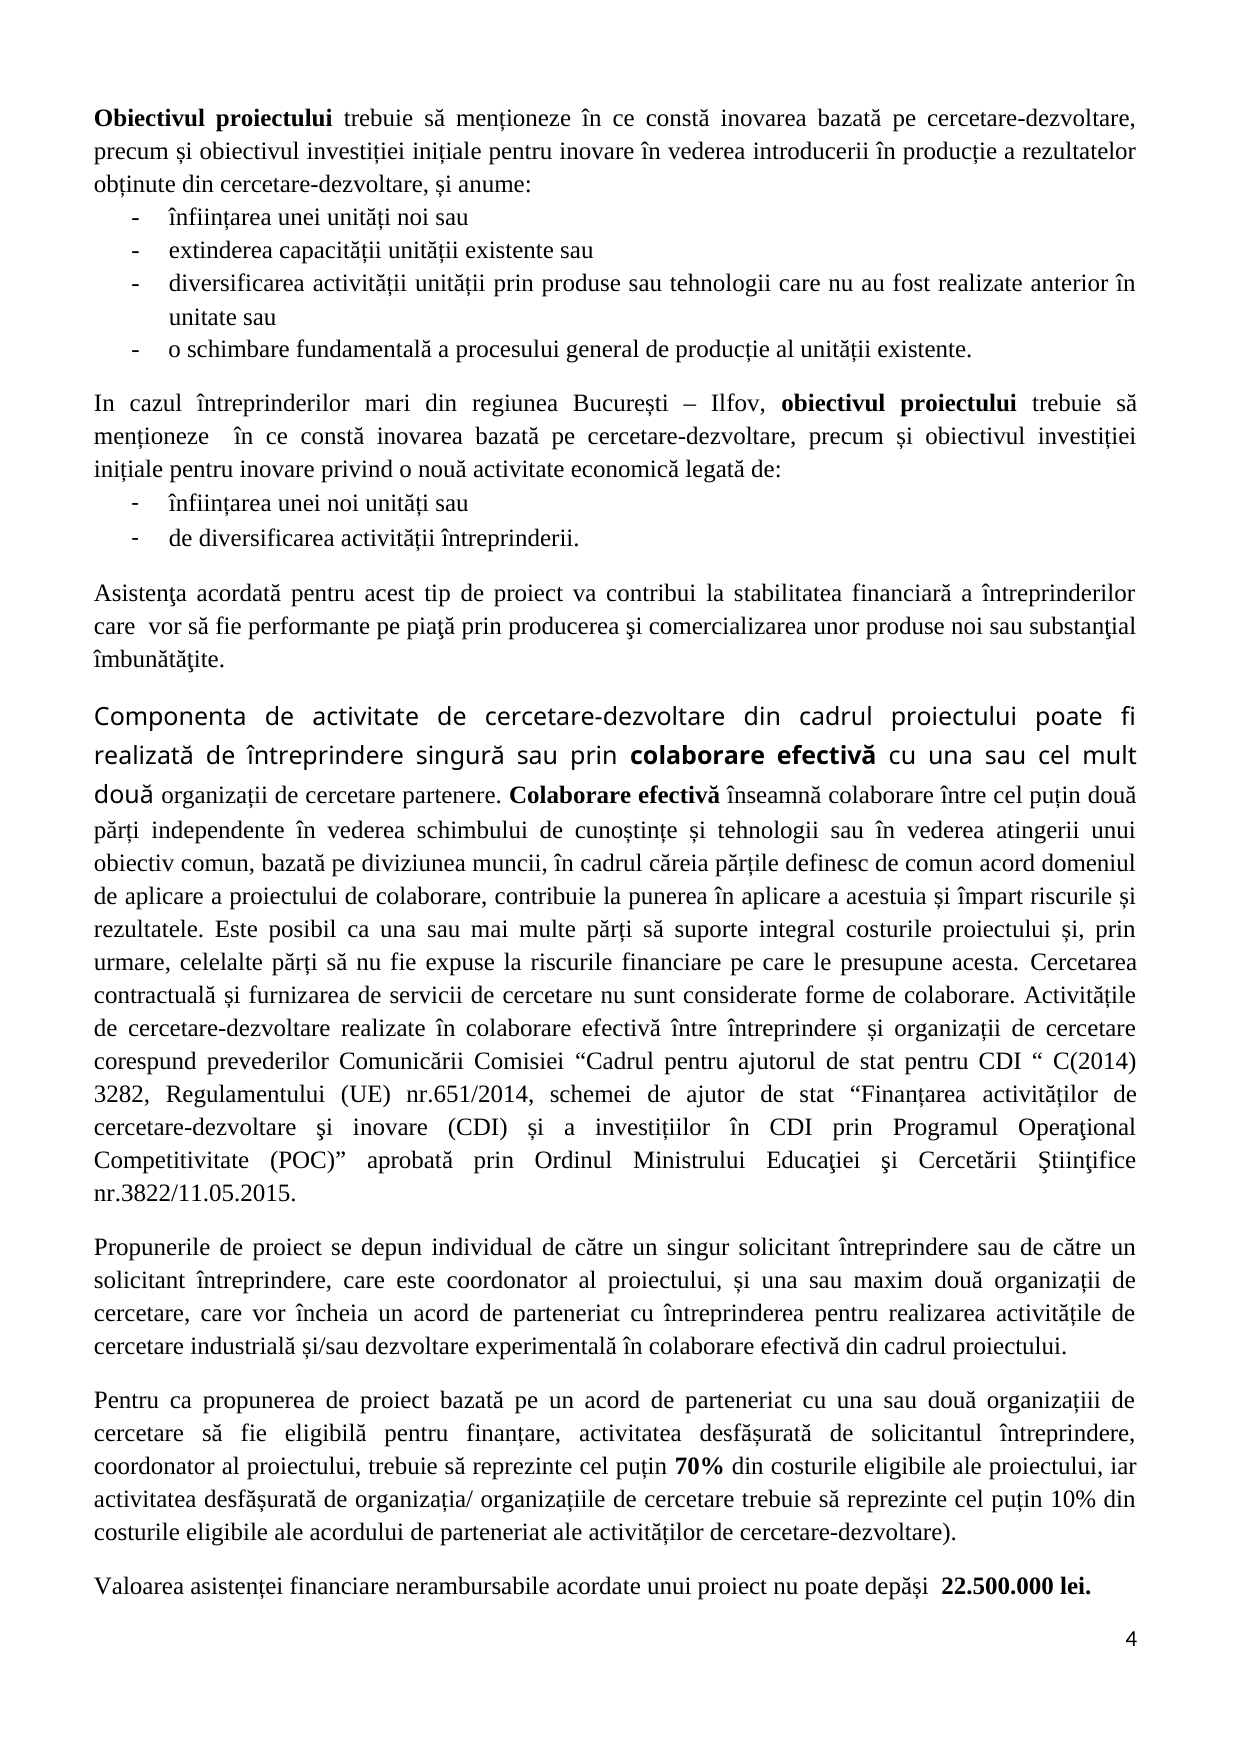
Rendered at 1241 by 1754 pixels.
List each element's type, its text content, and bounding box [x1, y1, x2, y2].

text Asistenţa acordată pentru acest tip de proiect va contribui la stabilitatea financiară a întreprinderilor care vor să fie performante pe piaţă prin producerea şi comercializarea unor produse noi sau substanţial îmbunătăţite. [94, 578, 1137, 673]
list extinderea capacității unității existente sau [131, 236, 1137, 264]
list diversificarea activității unității prin produse sau tehnologii care nu au fost realizate anterior în unitate sau [131, 268, 1137, 330]
list o schimbare fundamentală a procesului general de producție al unității existente. [131, 334, 1137, 363]
list înființarea unei noi unități sau [131, 487, 1137, 518]
list înființarea unei unități noi sau [131, 202, 1137, 231]
text Obiectivul proiectului trebuie să menționeze în ce constă inovarea bazată pe cercetare-dezvoltare, precum și obiectivul investiției inițiale pentru inovare în vederea introducerii în producție a rezultatelor obținute din cercetare-dezvoltare, și anume: [94, 103, 1137, 198]
text Valoarea asistenței financiare nerambursabile acordate unui proiect nu poate depăși 22.500.000 lei. [94, 1571, 1137, 1599]
text In cazul întreprinderilor mari din regiunea București – Ilfov, obiectivul proiectului trebuie să menționeze în ce constă inovarea bazată pe cercetare-dezvoltare, precum și obiectivul investiției inițiale pentru inovare privind o nouă activitate economică legată de: [94, 388, 1137, 483]
text Pentru ca propunerea de proiect bazată pe un acord de parteneriat cu una sau două organizațiii de cercetare să fie eligibilă pentru finanțare, activitatea desfășurată de solicitantul întreprindere, coordonator al proiectului, trebuie să reprezinte cel puțin 70% din costurile eligibile ale proiectului, iar activitatea desfășurată de organizația/ organizațiile de cercetare trebuie să reprezinte cel puțin 10% din costurile eligibile ale acordului de parteneriat ale activităților de cercetare-dezvoltare). [94, 1385, 1137, 1546]
text Componenta de activitate de cercetare-dezvoltare din cadrul proiectului poate fi realizată de întreprindere singură sau prin colaborare efectivă cu una sau cel mult două organizații de cercetare partenere. Colaborare efectivă înseamnă colaborare între cel puțin două părți independente în vederea schimbului de cunoștințe și tehnologii sau în vederea atingerii unui obiectiv comun, bazată pe diviziunea muncii, în cadrul căreia părțile definesc de comun acord domeniul de aplicare a proiectului de colaborare, contribuie la punerea în aplicare a acestuia și împart riscurile și rezultatele. Este posibil ca una sau mai multe părți să suporte integral costurile proiectului și, prin urmare, celelalte părți să nu fie expuse la riscurile financiare pe care le presupune acesta. Cercetarea contractuală și furnizarea de servicii de cercetare nu sunt considerate forme de colaborare. Activitățile de cercetare-dezvoltare realizate în colaborare efectivă între întreprindere și organizații de cercetare corespund prevederilor Comunicării Comisiei “Cadrul pentru ajutorul de stat pentru CDI “ C(2014) 3282, Regulamentului (UE) nr.651/2014, schemei de ajutor de stat “Finanțarea activităților de cercetare-dezvoltare şi inovare (CDI) și a investițiilor în CDI prin Programul Operaţional Competitivitate (POC)” aprobată prin Ordinul Ministrului Educaţiei şi Cercetării Ştiinţifice nr.3822/11.05.2015. [94, 698, 1137, 1207]
text Propunerile de proiect se depun individual de către un singur solicitant întreprindere sau de către un solicitant întreprindere, care este coordonator al proiectului, și una sau maxim două organizații de cercetare, care vor încheia un acord de parteneriat cu întreprinderea pentru realizarea activitățile de cercetare industrială și/sau dezvoltare experimentală în colaborare efectivă din cadrul proiectului. [94, 1232, 1137, 1360]
list de diversificarea activității întreprinderii. [131, 522, 1137, 553]
